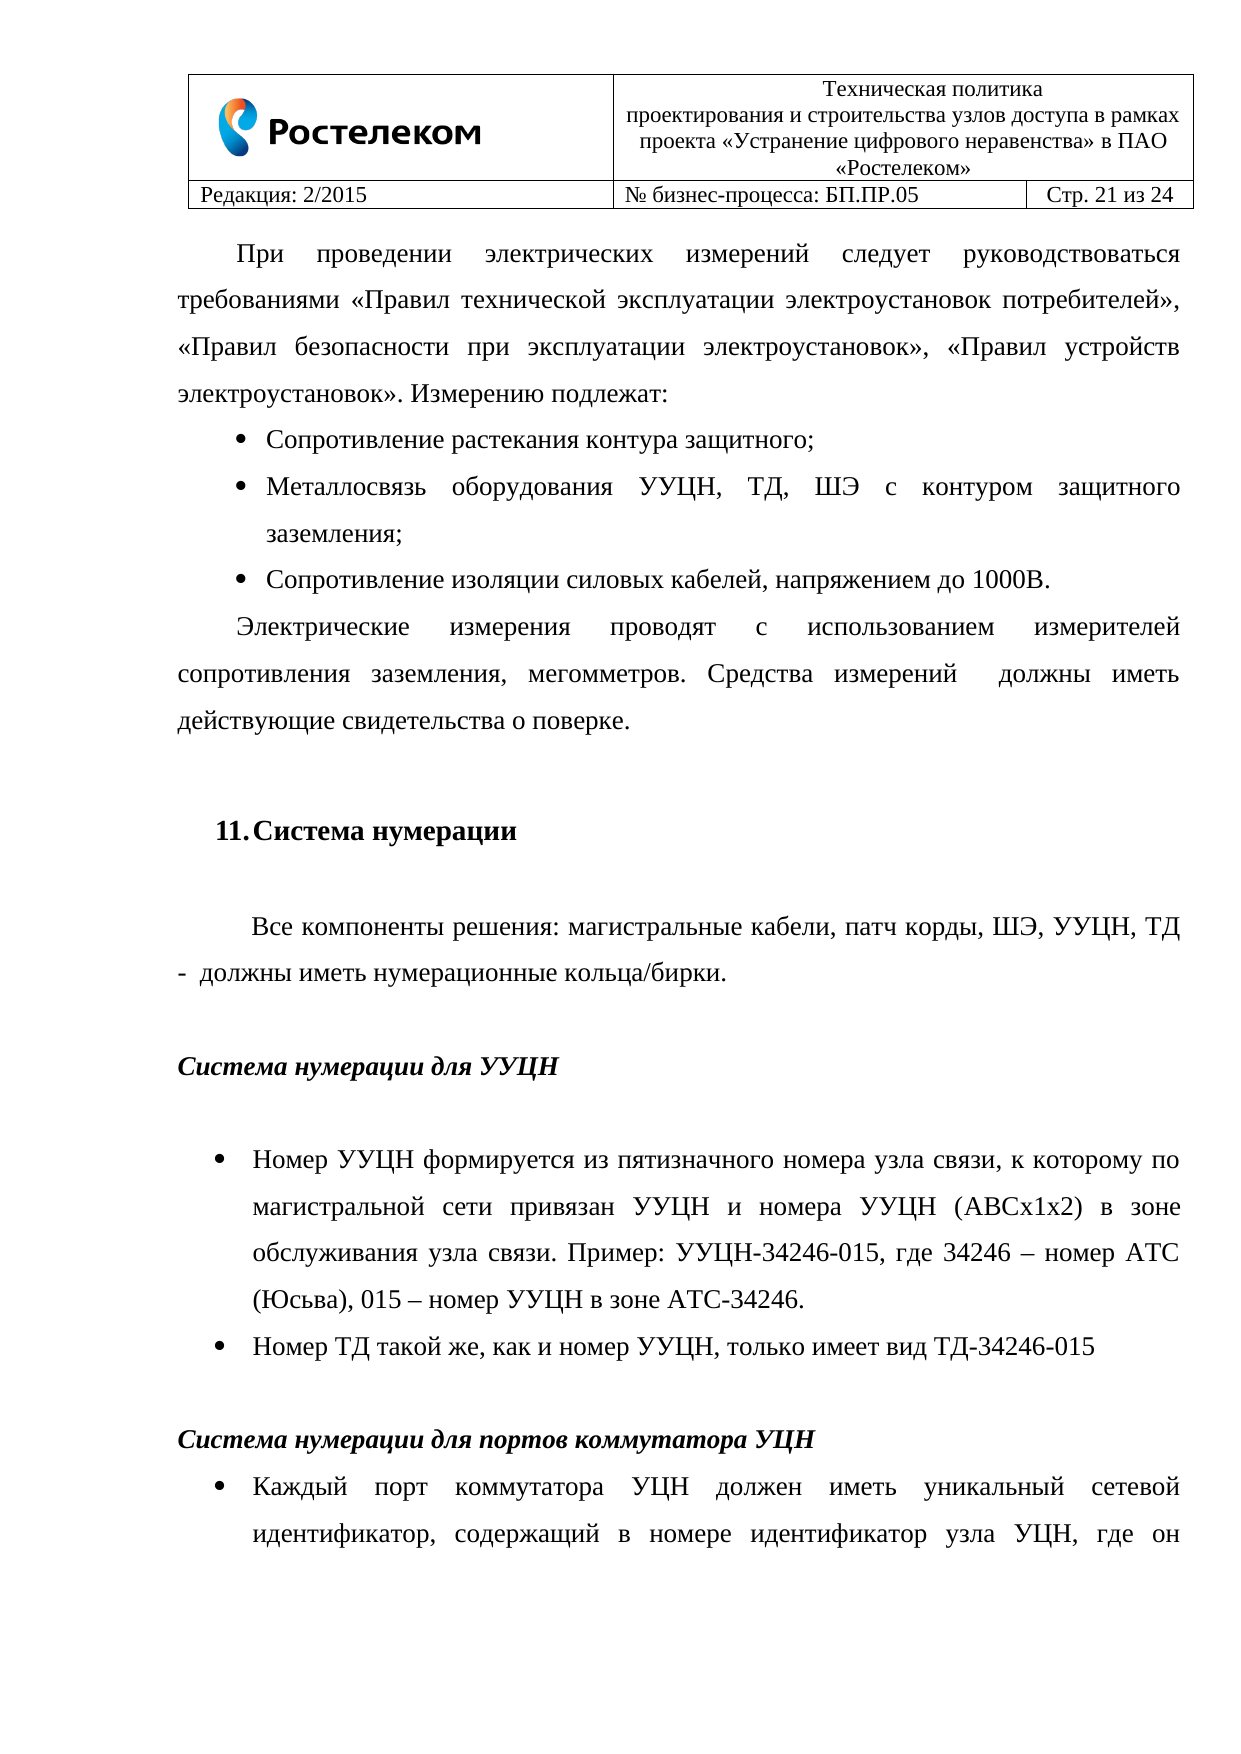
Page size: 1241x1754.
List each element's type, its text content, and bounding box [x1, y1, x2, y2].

text При проведении электрических измерений следует руководствоваться требованиями «Правил технической эксплуатации электроустановок потребителей», «Правил безопасности при эксплуатации электроустановок», «Правил устройств электроустановок». Измерению подлежат: [177, 237, 1181, 408]
list Сопротивление изоляции силовых кабелей, напряжением до 1000В. [236, 564, 1181, 595]
list Сопротивление растекания контура защитного; [236, 423, 1181, 454]
text Электрические измерения проводят с использованием измерителей сопротивления заземления, мегомметров. Средства измерений должны иметь действующие свидетельства о поверке. [177, 611, 1181, 735]
text Все компоненты решения: магистральные кабели, патч корды, ШЭ, УУЦН, ТД - должны иметь нумерационные кольца/бирки. [177, 910, 1181, 988]
subtitle Система нумерации [215, 813, 1181, 846]
list Номер УУЦН формируется из пятизначного номера узла связи, к которому по магистральной сети привязан УУЦН и номера УУЦН (ABCх1х2) в зоне обслуживания узла связи. Пример: УУЦН-34246-015, где 34246 – номер АТС (Юсьва), 015 – номер УУЦН в зоне АТС-34246. [215, 1143, 1181, 1314]
text Система нумерации для УУЦН [177, 1050, 1181, 1081]
picture [200, 81, 498, 174]
list Номер ТД такой же, как и номер УУЦН, только имеет вид ТД-34246-015 [215, 1330, 1181, 1361]
list Металлосвязь оборудования УУЦН, ТД, ШЭ с контуром защитного заземления; [236, 470, 1181, 548]
subtitle Система нумерации для портов коммутатора УЦН [177, 1423, 1181, 1454]
